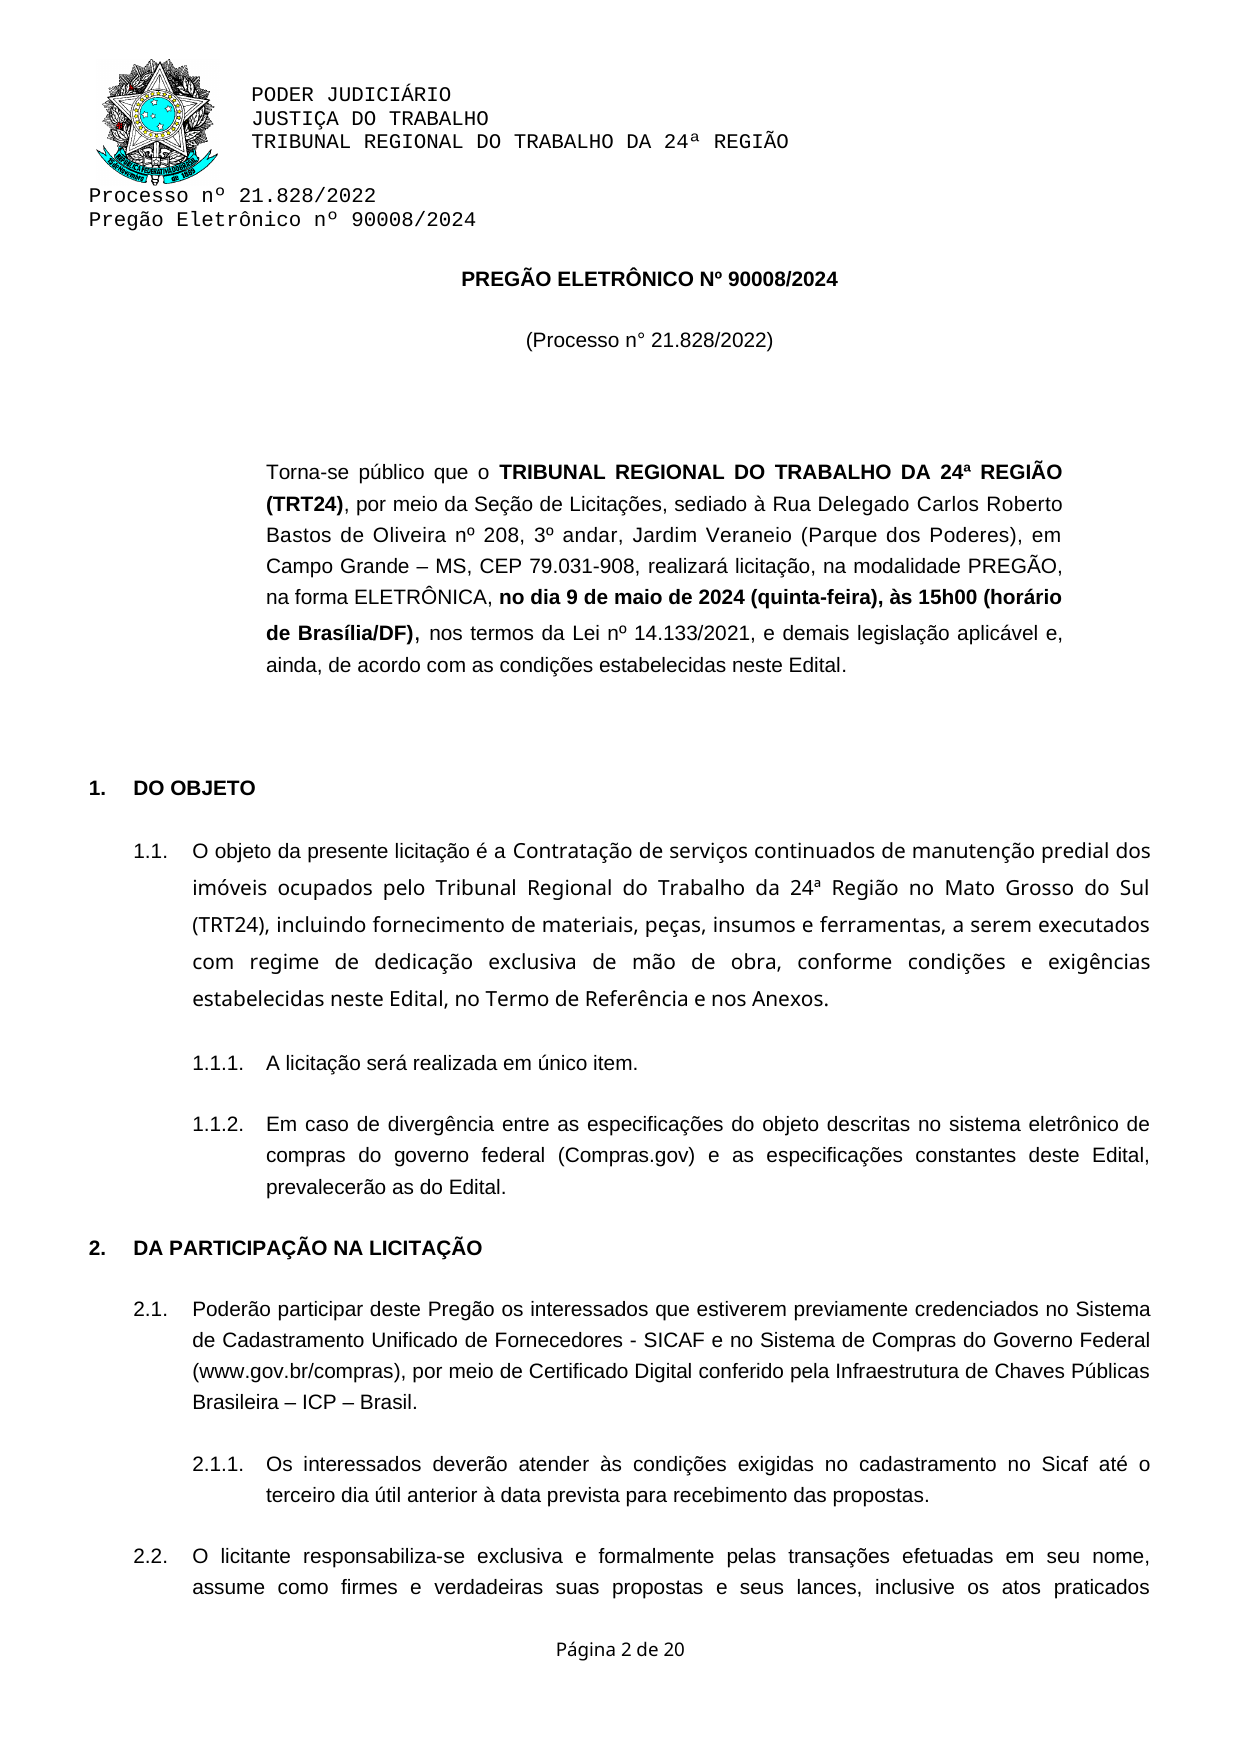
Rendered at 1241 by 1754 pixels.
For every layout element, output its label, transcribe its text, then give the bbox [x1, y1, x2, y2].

list Em caso de divergência entre as especificações do objeto descritas no sistema eletrônico de compras do governo federal (Compras.gov) e as especificações constantes deste Edital, prevalecerão as do Edital. [192, 1112, 1152, 1198]
picture [96, 59, 220, 186]
text DA PARTICIPAÇÃO NA LICITAÇÃO [89, 1236, 1152, 1259]
text PREGÃO ELETRÔNICO Nº 90008/2024 [89, 267, 1152, 291]
text O objeto da presente licitação é a Contratação de serviços continuados de manutenção predial dos imóveis ocupados pelo Tribunal Regional do Trabalho da 24ª Região no Mato Grosso do Sul (TRT24), incluindo fornecimento de materiais, peças, insumos e ferramentas, a serem executados com regime de dedicação exclusiva de mão de obra, conforme condições e exigências estabelecidas neste Edital, no Termo de Referência e nos Anexos. [133, 837, 1152, 1013]
text Torna-se público que o TRIBUNAL REGIONAL DO TRABALHO DA 24ª REGIÃO (TRT24), por meio da Seção de Licitações, sediado à Rua Delegado Carlos Roberto Bastos de Oliveira nº 208, 3º andar, Jardim Veraneio (Parque dos Poderes), em Campo Grande – MS, CEP 79.031-908, realizará licitação, na modalidade PREGÃO, na forma ELETRÔNICA, no dia 9 de maio de 2024 (quinta-feira), às 15h00 (horário de Brasília/DF), nos termos da Lei nº 14.133/2021, e demais legislação aplicável e, ainda, de acordo com as condições estabelecidas neste Edital. [266, 460, 1063, 677]
text (Processo n° 21.828/2022) [89, 328, 1152, 352]
text Poderão participar deste Pregão os interessados que estiverem previamente credenciados no Sistema de Cadastramento Unificado de Fornecedores - SICAF e no Sistema de Compras do Governo Federal (www.gov.br/compras), por meio de Certificado Digital conferido pela Infraestrutura de Chaves Públicas Brasileira – ICP – Brasil. [133, 1297, 1152, 1414]
list A licitação será realizada em único item. [192, 1051, 1152, 1075]
text DO OBJETO [89, 776, 1152, 799]
list Os interessados deverão atender às condições exigidas no cadastramento no Sicaf até o terceiro dia útil anterior à data prevista para recebimento das propostas. [192, 1451, 1152, 1506]
